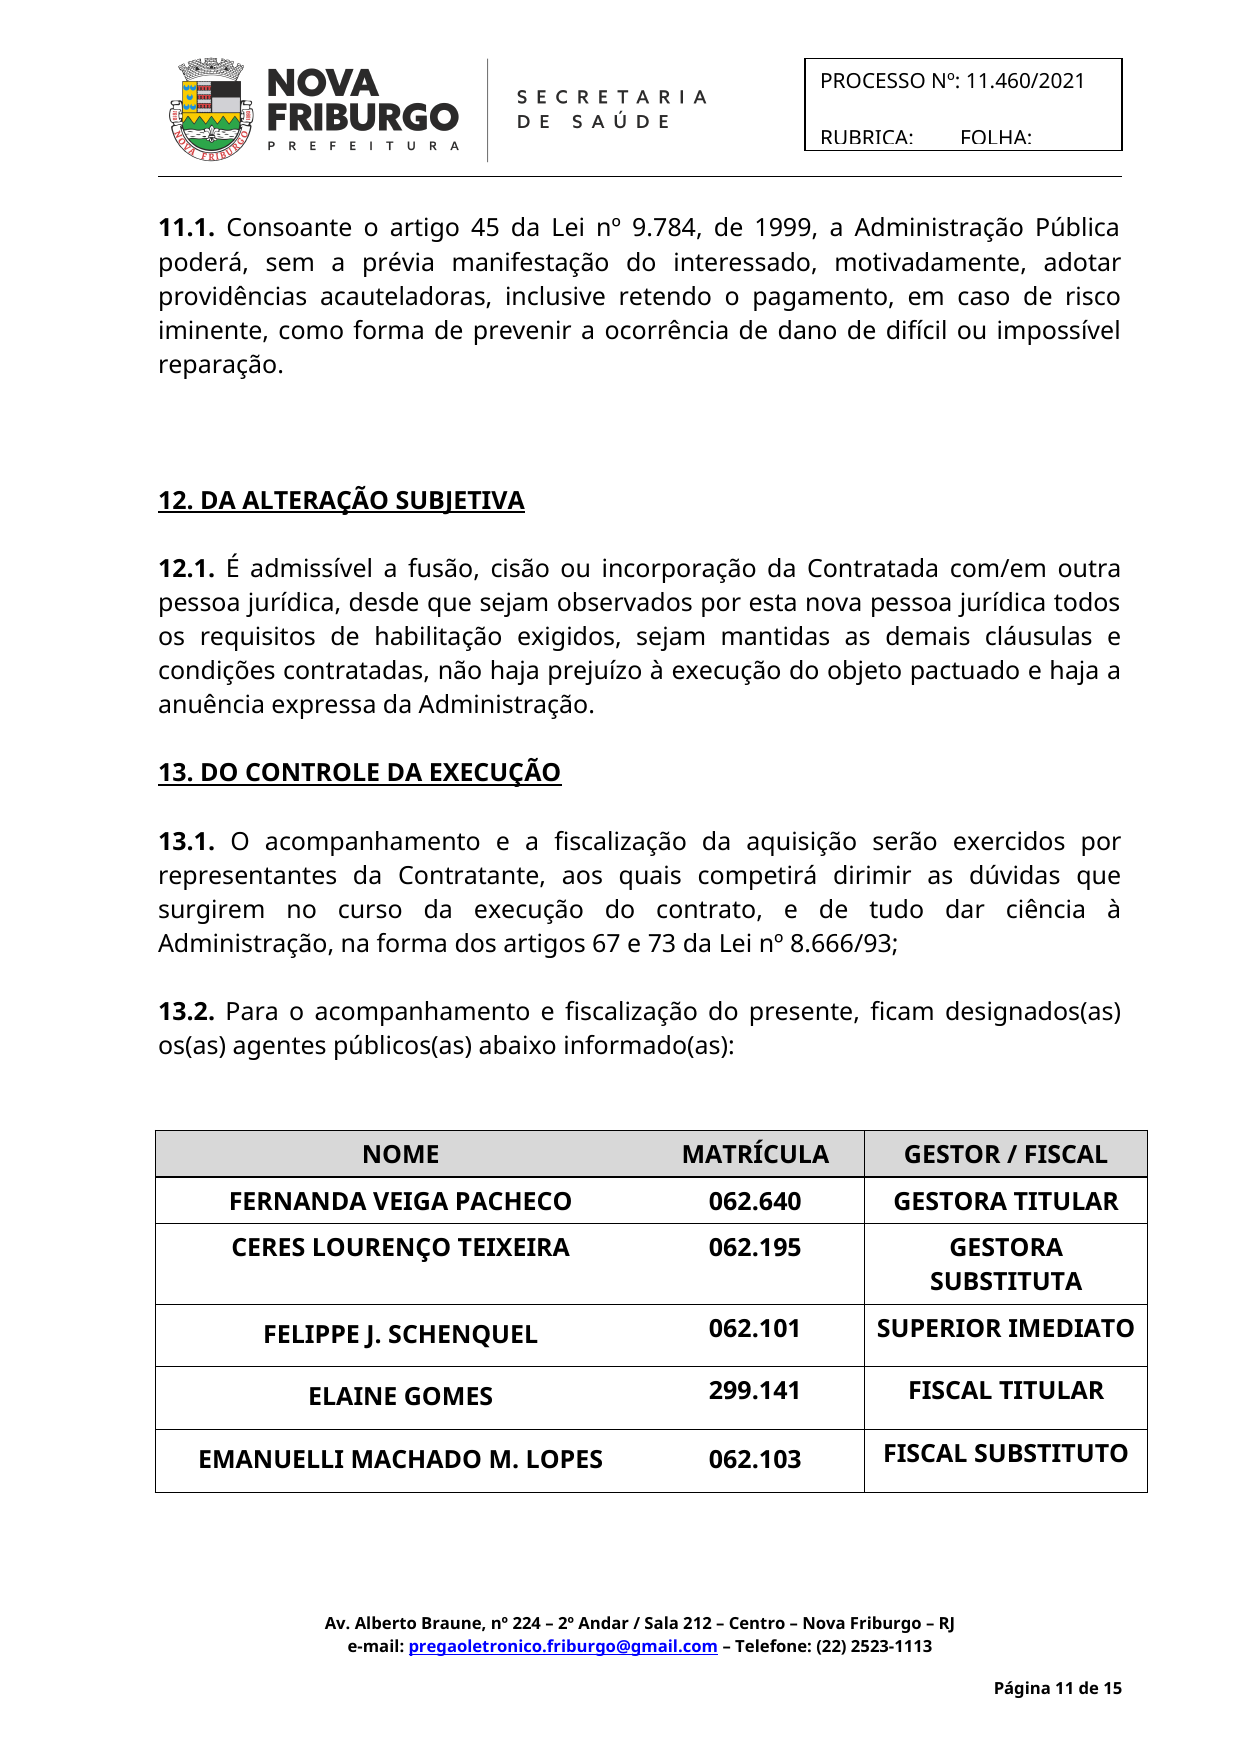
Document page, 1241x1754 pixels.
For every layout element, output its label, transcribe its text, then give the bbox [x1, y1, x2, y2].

list 13. DO CONTROLE DA EXECUÇÃO [158, 755, 1122, 789]
list 12.1. É admissível a fusão, cisão ou incorporação da Contratada com/em outra pessoa jurídica, desde que sejam observados por esta nova pessoa jurídica todos os requisitos de habilitação exigidos, sejam mantidas as demais cláusulas e condições contratadas, não haja prejuízo à execução do objeto pactuado e haja a anuência expressa da Administração. [158, 551, 1122, 721]
picture [157, 48, 722, 174]
table_cell CERES LOURENÇO TEIXEIRA [156, 1224, 646, 1303]
list 13.1. O acompanhamento e a fiscalização da aquisição serão exercidos por representantes da Contratante, aos quais competirá dirimir as dúvidas que surgirem no curso da execução do contrato, e de tudo dar ciência à Administração, na forma dos artigos 67 e 73 da Lei nº 8.666/93; [158, 823, 1122, 959]
table_cell ELAINE GOMES [156, 1367, 646, 1429]
table_cell SUPERIOR IMEDIATO [865, 1305, 1147, 1366]
table_header GESTOR / FISCAL [865, 1131, 1147, 1176]
table_header MATRÍCULA [646, 1131, 864, 1176]
table_cell EMANUELLI MACHADO M. LOPES [156, 1430, 646, 1492]
table_cell GESTORA TITULAR [865, 1178, 1147, 1223]
list 13.2. Para o acompanhamento e fiscalização do presente, ficam designados(as) os(as) agentes públicos(as) abaixo informado(as): [158, 993, 1122, 1062]
table_cell 062.195 [646, 1224, 864, 1303]
table_cell 062.101 [646, 1305, 864, 1366]
table_cell 062.103 [646, 1430, 864, 1492]
table_header NOME [156, 1131, 646, 1176]
list 12. DA ALTERAÇÃO SUBJETIVA [158, 483, 1122, 517]
list 11.1. Consoante o artigo 45 da Lei nº 9.784, de 1999, a Administração Pública poderá, sem a prévia manifestação do interessado, motivadamente, adotar providências acauteladoras, inclusive retendo o pagamento, em caso de risco iminente, como forma de prevenir a ocorrência de dano de difícil ou impossível reparação. [158, 210, 1122, 380]
table_cell FISCAL SUBSTITUTO [865, 1430, 1147, 1492]
table_cell FISCAL TITULAR [865, 1367, 1147, 1429]
table_cell 062.640 [646, 1178, 864, 1223]
table_cell 299.141 [646, 1367, 864, 1429]
table_cell FERNANDA VEIGA PACHECO [156, 1178, 646, 1223]
table_cell FELIPPE J. SCHENQUEL [156, 1305, 646, 1366]
table_cell GESTORA SUBSTITUTA [865, 1224, 1147, 1303]
